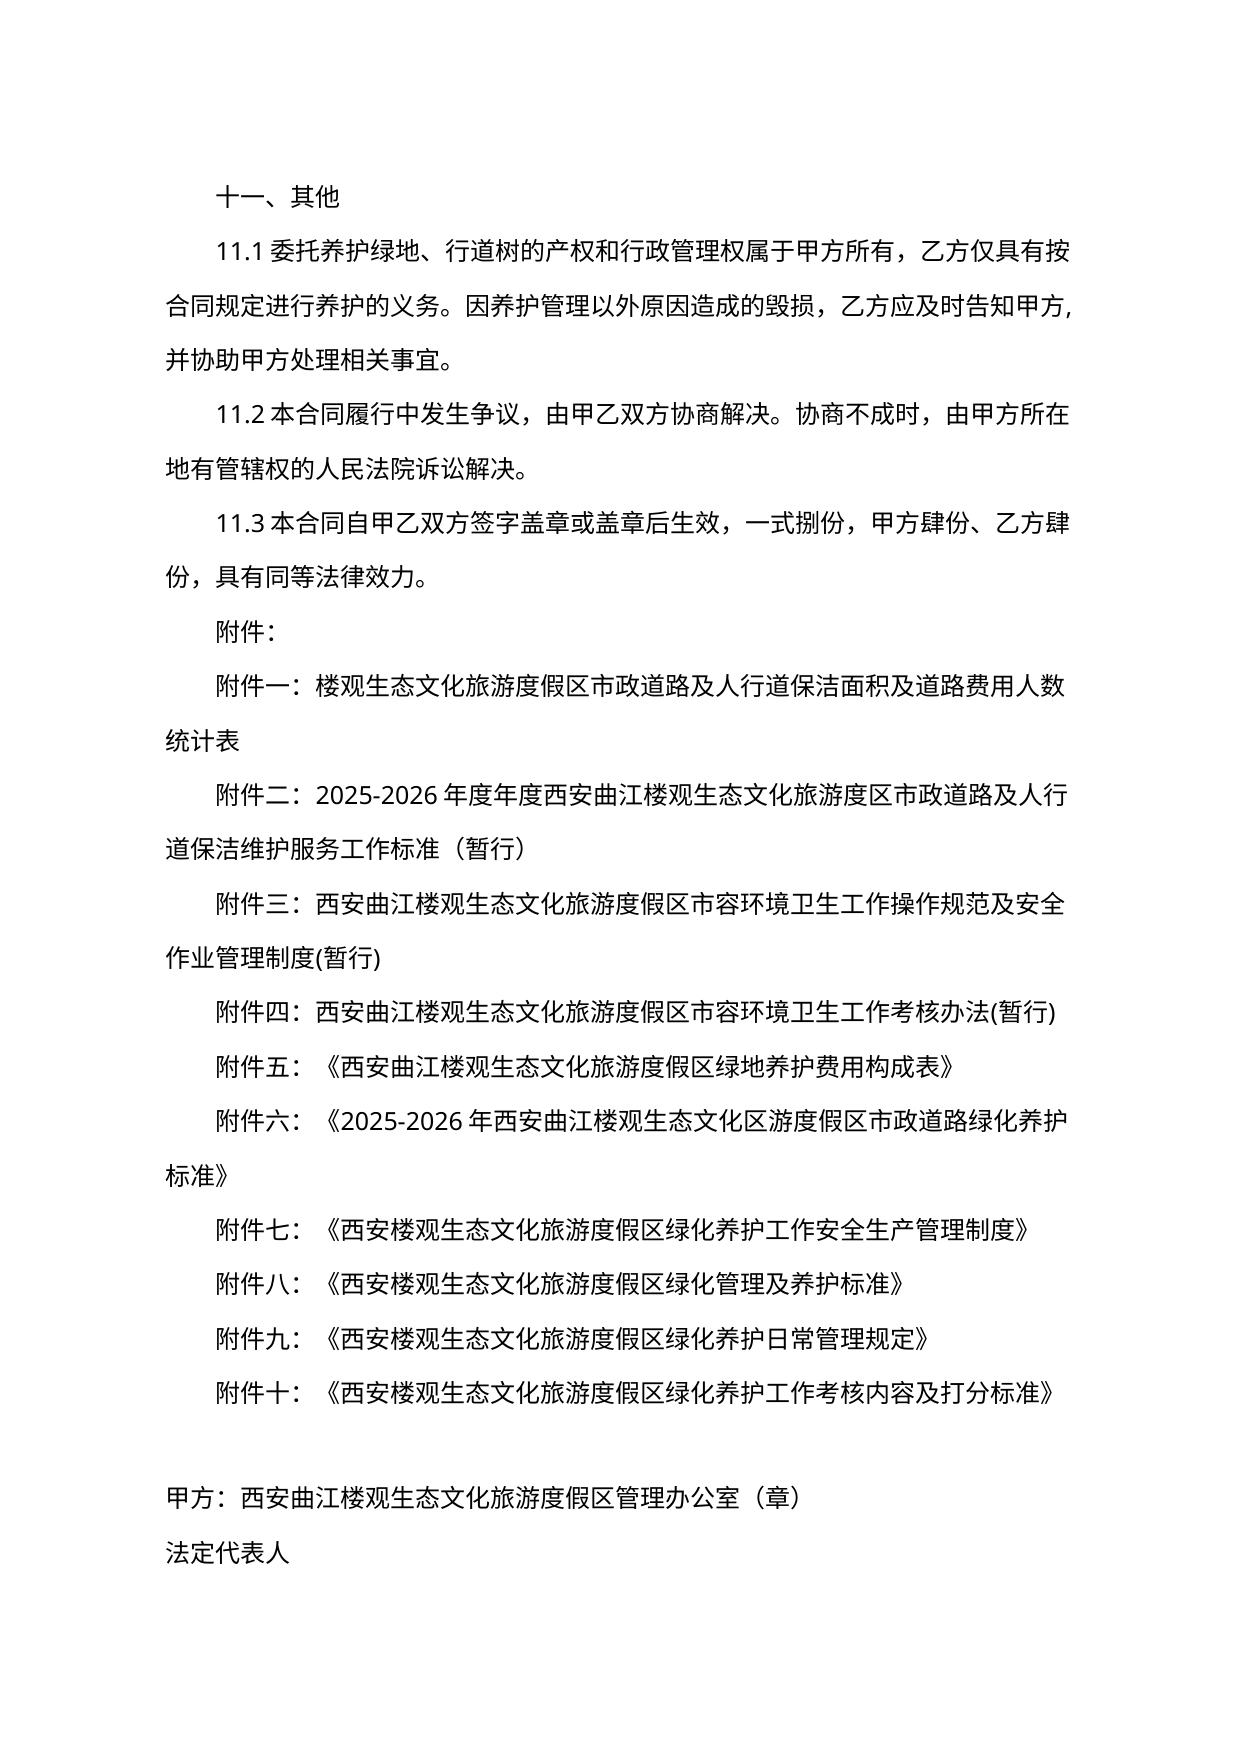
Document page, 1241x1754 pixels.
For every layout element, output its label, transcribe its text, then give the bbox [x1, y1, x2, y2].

text 附件五：《西安曲江楼观生态文化旅游度假区绿地养护费用构成表》 [165, 1047, 1075, 1083]
text 附件四：西安曲江楼观生态文化旅游度假区市容环境卫生工作考核办法(暂行) [165, 993, 1075, 1029]
text 11.2本合同履行中发生争议，由甲乙双方协商解决。协商不成时，由甲方所在地有管辖权的人民法院诉讼解决。 [165, 395, 1075, 485]
text 附件十：《西安楼观生态文化旅游度假区绿化养护工作考核内容及打分标准》 [165, 1373, 1075, 1410]
text 附件： [165, 612, 1075, 648]
text 法定代表人 [165, 1533, 1075, 1569]
text 11.1委托养护绿地、行道树的产权和行政管理权属于甲方所有，乙方仅具有按合同规定进行养护的义务。因养护管理以外原因造成的毁损，乙方应及时告知甲方,并协助甲方处理相关事宜。 [165, 232, 1075, 377]
text 十一、其他 [165, 177, 1075, 213]
text 附件八：《西安楼观生态文化旅游度假区绿化管理及养护标准》 [165, 1265, 1075, 1301]
text 附件三：西安曲江楼观生态文化旅游度假区市容环境卫生工作操作规范及安全作业管理制度(暂行) [165, 884, 1075, 975]
text 甲方：西安曲江楼观生态文化旅游度假区管理办公室（章） [165, 1479, 1075, 1515]
text 附件七：《西安楼观生态文化旅游度假区绿化养护工作安全生产管理制度》 [165, 1210, 1075, 1247]
text 11.3本合同自甲乙双方签字盖章或盖章后生效，一式捌份，甲方肆份、乙方肆份，具有同等法律效力。 [165, 503, 1075, 594]
text 附件九：《西安楼观生态文化旅游度假区绿化养护日常管理规定》 [165, 1319, 1075, 1355]
text 附件一：楼观生态文化旅游度假区市政道路及人行道保洁面积及道路费用人数统计表 [165, 667, 1075, 757]
text 附件二：2025-2026年度年度西安曲江楼观生态文化旅游度区市政道路及人行道保洁维护服务工作标准（暂行） [165, 775, 1075, 866]
text 附件六：《2025-2026年西安曲江楼观生态文化区游度假区市政道路绿化养护标准》 [165, 1102, 1075, 1192]
